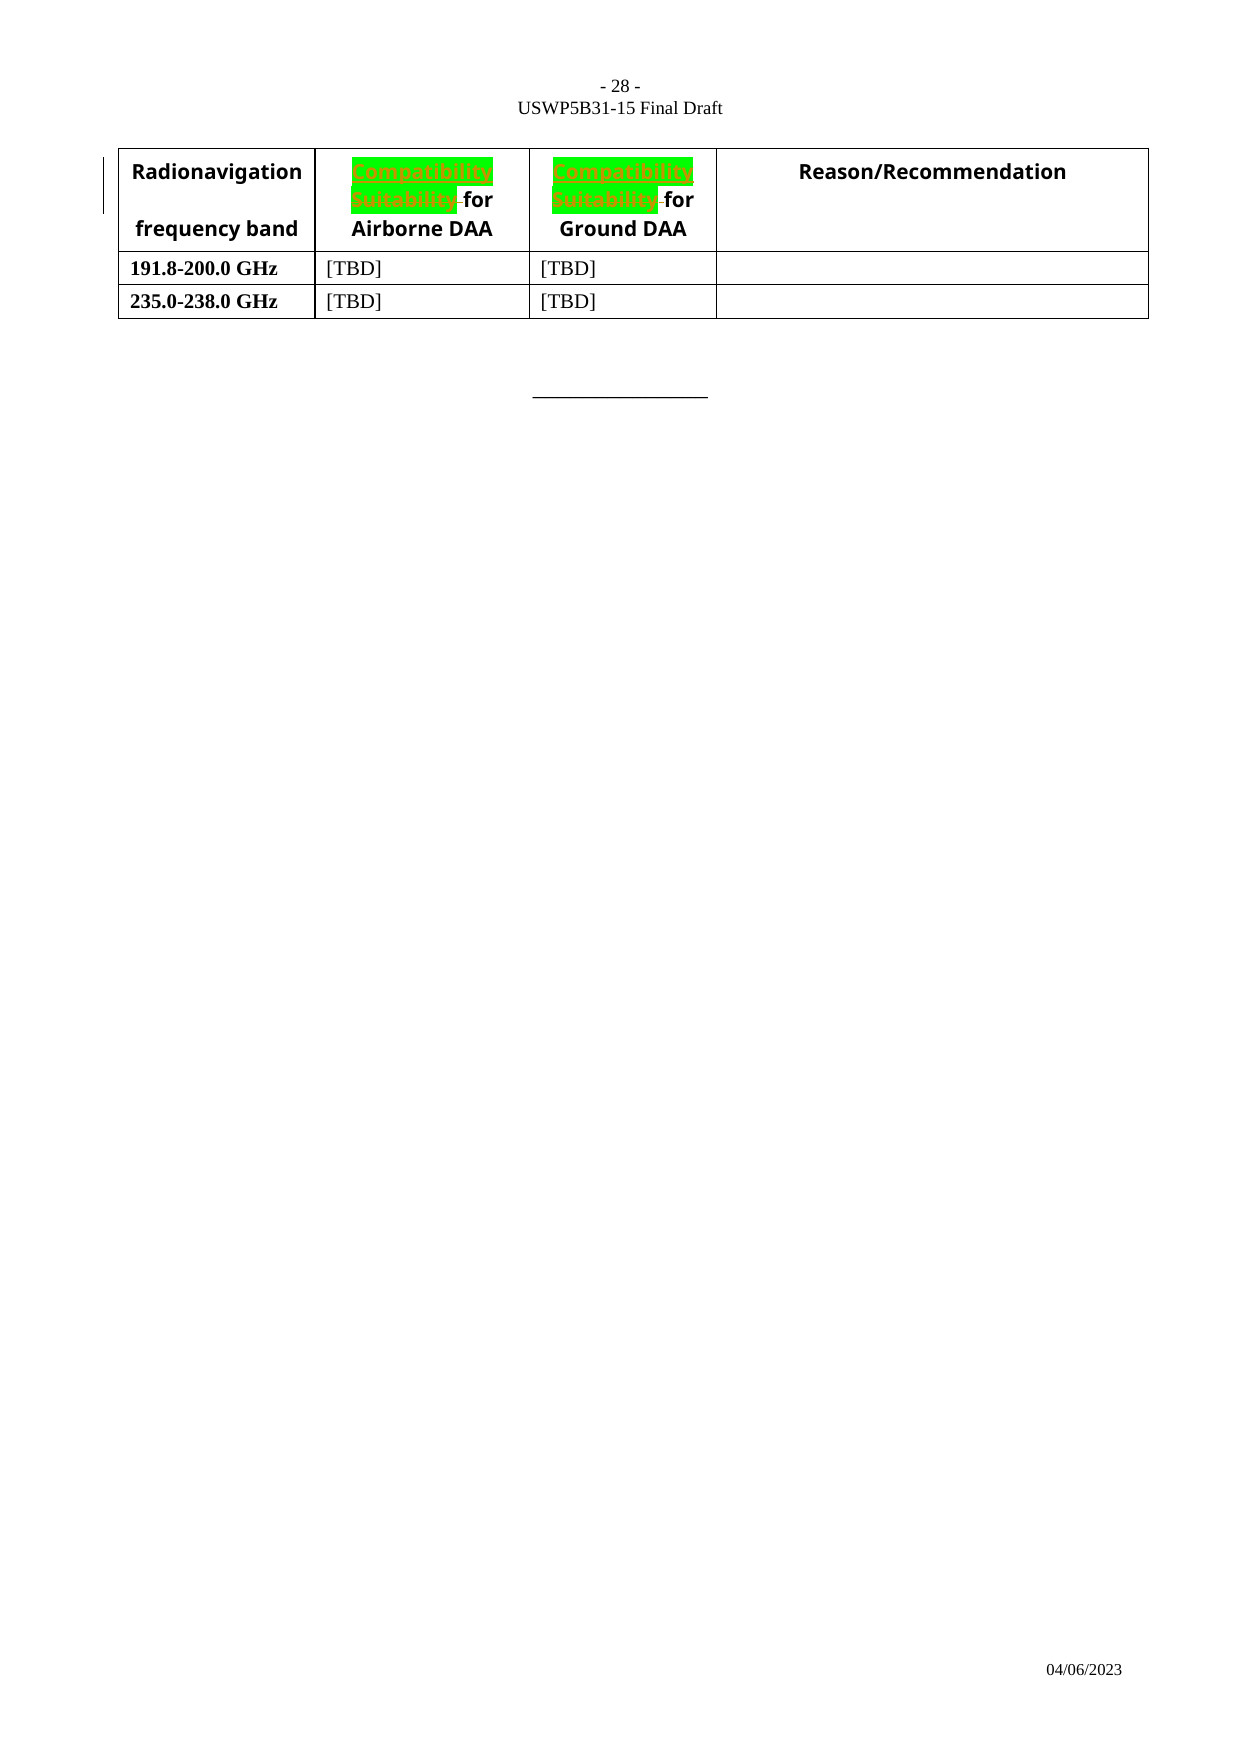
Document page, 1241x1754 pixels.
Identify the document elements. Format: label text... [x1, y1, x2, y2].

table_cell 235.0-238.0 GHz [119, 285, 314, 318]
table_header for Airborne DAA [316, 149, 529, 251]
table_cell [717, 285, 1148, 318]
table_cell [717, 252, 1148, 284]
table_cell [TBD] [316, 285, 529, 318]
text ______________ [118, 372, 1122, 401]
table_header Radionavigation frequency band [119, 149, 314, 251]
table_cell [TBD] [530, 285, 716, 318]
table_cell [TBD] [316, 252, 529, 284]
table_header Reason/Recommendation [717, 149, 1148, 251]
table_cell [TBD] [530, 252, 716, 284]
table_cell 191.8-200.0 GHz [119, 252, 314, 284]
table_header for Ground DAA [530, 149, 716, 251]
